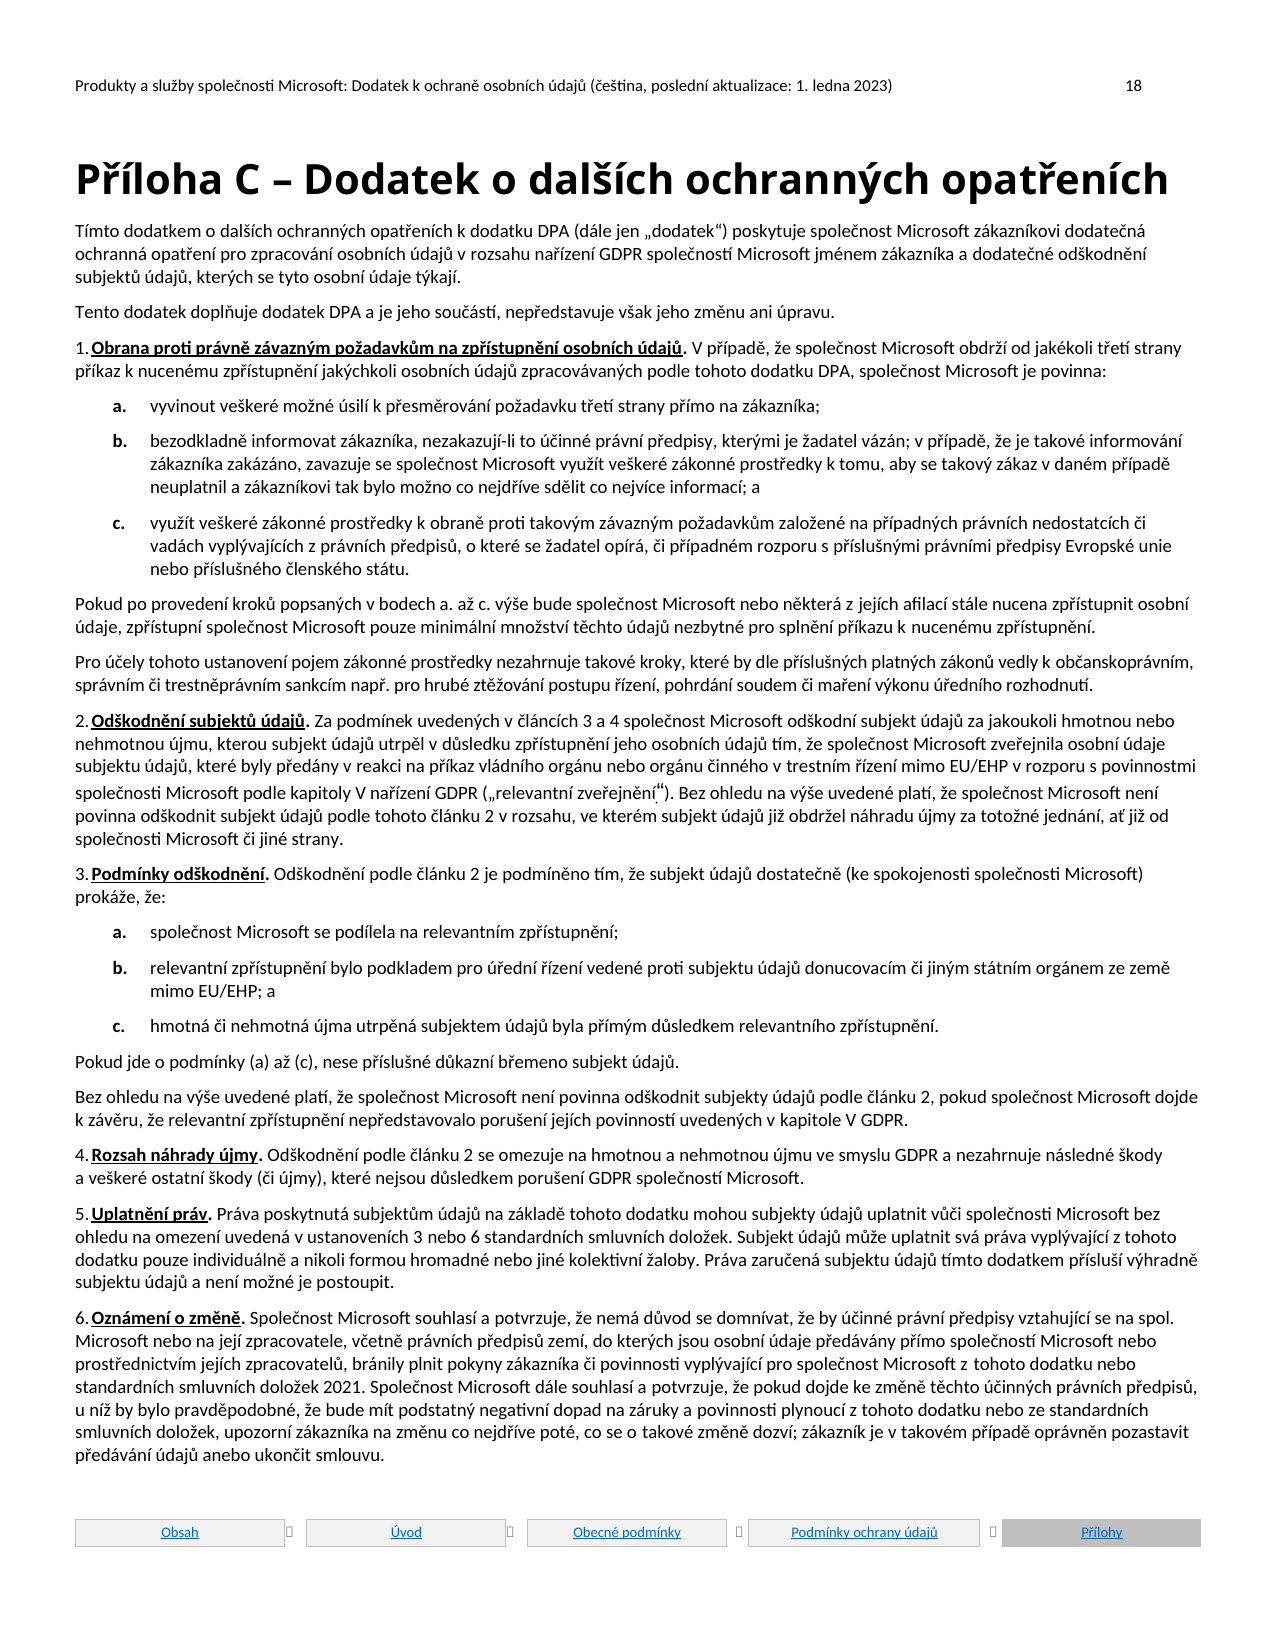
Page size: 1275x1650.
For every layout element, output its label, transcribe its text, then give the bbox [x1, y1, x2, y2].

list relevantní zpřístupnění bylo podkladem pro úřední řízení vedené proti subjektu údajů donucovacím či jiným státním orgánem ze země mimo EU/EHP; a [112, 956, 1200, 1002]
list Rozsah náhrady újmy. Odškodnění podle článku 2 se omezuje na hmotnou a nehmotnou újmu ve smyslu GDPR a nezahrnuje následné škody a veškeré ostatní škody (či újmy), které nejsou důsledkem porušení GDPR společností Microsoft. [75, 1143, 1200, 1189]
list Podmínky odškodnění. Odškodnění podle článku 2 je podmíněno tím, že subjekt údajů dostatečně (ke spokojenosti společnosti Microsoft) prokáže, že: [75, 862, 1200, 908]
list Tímto dodatkem o dalších ochranných opatřeních k dodatku DPA (dále jen „dodatek“) poskytuje společnost Microsoft zákazníkovi dodatečná ochranná opatření pro zpracování osobních údajů v rozsahu nařízení GDPR společností Microsoft jménem zákazníka a dodatečné odškodnění subjektů údajů, kterých se tyto osobní údaje týkají. [75, 219, 1200, 288]
subtitle Příloha C – Dodatek o dalších ochranných opatřeních [75, 150, 1200, 207]
list využít veškeré zákonné prostředky k obraně proti takovým závazným požadavkům založené na případných právních nedostatcích či vadách vyplývajících z právních předpisů, o které se žadatel opírá, či případném rozporu s příslušnými právními předpisy Evropské unie nebo příslušného členského státu. [112, 511, 1200, 580]
list vyvinout veškeré možné úsilí k přesměrování požadavku třetí strany přímo na zákazníka; [112, 394, 1200, 417]
list bezodkladně informovat zákazníka, nezakazují-li to účinné právní předpisy, kterými je žadatel vázán; v případě, že je takové informování zákazníka zakázáno, zavazuje se společnost Microsoft využít veškeré zákonné prostředky k tomu, aby se takový zákaz v daném případě neuplatnil a zákazníkovi tak bylo možno co nejdříve sdělit co nejvíce informací; a [112, 430, 1200, 498]
list Pro účely tohoto ustanovení pojem zákonné prostředky nezahrnuje takové kroky, které by dle příslušných platných zákonů vedly k občanskoprávním, správním či trestněprávním sankcím např. pro hrubé ztěžování postupu řízení, pohrdání soudem či maření výkonu úředního rozhodnutí. [75, 651, 1200, 696]
list Oznámení o změně. Společnost Microsoft souhlasí a potvrzuje, že nemá důvod se domnívat, že by účinné právní předpisy vztahující se na spol. Microsoft nebo na její zpracovatele, včetně právních předpisů zemí, do kterých jsou osobní údaje předávány přímo společností Microsoft nebo prostřednictvím jejích zpracovatelů, bránily plnit pokyny zákazníka či povinnosti vyplývající pro společnost Microsoft z tohoto dodatku nebo standardních smluvních doložek 2021. Společnost Microsoft dále souhlasí a potvrzuje, že pokud dojde ke změně těchto účinných právních předpisů, u níž by bylo pravděpodobné, že bude mít podstatný negativní dopad na záruky a povinnosti plynoucí z tohoto dodatku nebo ze standardních smluvních doložek, upozorní zákazníka na změnu co nejdříve poté, co se o takové změně dozví; zákazník je v takovém případě oprávněn pozastavit předávání údajů anebo ukončit smlouvu. [75, 1306, 1200, 1466]
list Tento dodatek doplňuje dodatek DPA a je jeho součástí, nepředstavuje však jeho změnu ani úpravu. [75, 301, 1200, 323]
list hmotná či nehmotná újma utrpěná subjektem údajů byla přímým důsledkem relevantního zpřístupnění. [112, 1014, 1200, 1037]
list Bez ohledu na výše uvedené platí, že společnost Microsoft není povinna odškodnit subjekty údajů podle článku 2, pokud společnost Microsoft dojde k závěru, že relevantní zpřístupnění nepředstavovalo porušení jejích povinností uvedených v kapitole V GDPR. [75, 1085, 1200, 1131]
list společnost Microsoft se podílela na relevantním zpřístupnění; [112, 921, 1200, 943]
list Pokud jde o podmínky (a) až (c), nese příslušné důkazní břemeno subjekt údajů. [75, 1050, 1200, 1073]
list Pokud po provedení kroků popsaných v bodech a. až c. výše bude společnost Microsoft nebo některá z jejích afilací stále nucena zpřístupnit osobní údaje, zpřístupní společnost Microsoft pouze minimální množství těchto údajů nezbytné pro splnění příkazu k nucenému zpřístupnění. [75, 592, 1200, 638]
list Odškodnění subjektů údajů. Za podmínek uvedených v článcích 3 a 4 společnost Microsoft odškodní subjekt údajů za jakoukoli hmotnou nebo nehmotnou újmu, kterou subjekt údajů utrpěl v důsledku zpřístupnění jeho osobních údajů tím, že společnost Microsoft zveřejnila osobní údaje subjektu údajů, které byly předány v reakci na příkaz vládního orgánu nebo orgánu činného v trestním řízení mimo EU/EHP v rozporu s povinnostmi společnosti Microsoft podle kapitoly V nařízení GDPR („relevantní zveřejněníׅ“). Bez ohledu na výše uvedené platí, že společnost Microsoft není povinna odškodnit subjekt údajů podle tohoto článku 2 v rozsahu, ve kterém subjekt údajů již obdržel náhradu újmy za totožné jednání, ať již od společnosti Microsoft či jiné strany. [75, 709, 1200, 850]
list Obrana proti právně závazným požadavkům na zpřístupnění osobních údajů. V případě, že společnost Microsoft obdrží od jakékoli třetí strany příkaz k nucenému zpřístupnění jakýchkoli osobních údajů zpracovávaných podle tohoto dodatku DPA, společnost Microsoft je povinna: [75, 336, 1200, 382]
list Uplatnění práv. Práva poskytnutá subjektům údajů na základě tohoto dodatku mohou subjekty údajů uplatnit vůči společnosti Microsoft bez ohledu na omezení uvedená v ustanoveních 3 nebo 6 standardních smluvních doložek. Subjekt údajů může uplatnit svá práva vyplývající z tohoto dodatku pouze individuálně a nikoli formou hromadné nebo jiné kolektivní žaloby. Práva zaručená subjektu údajů tímto dodatkem přísluší výhradně subjektu údajů a není možné je postoupit. [75, 1202, 1200, 1293]
